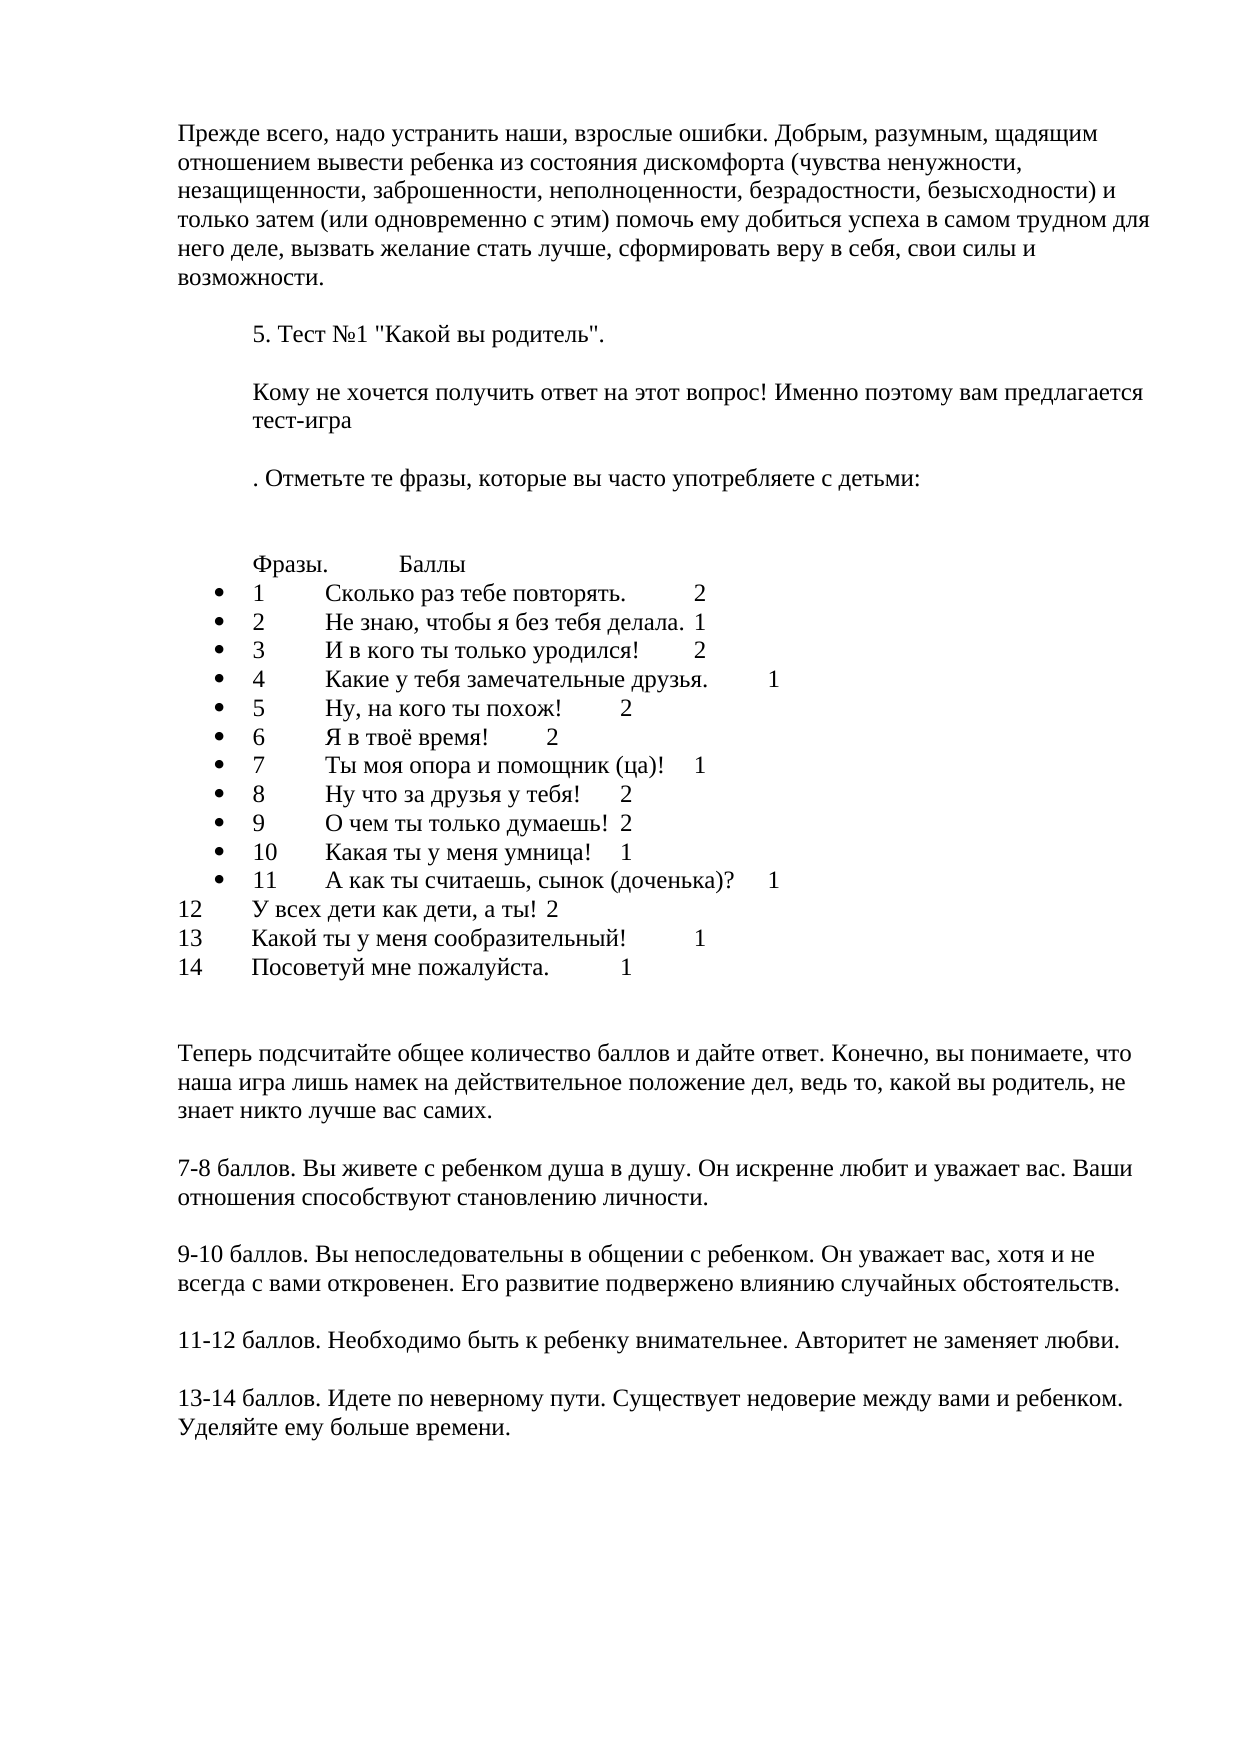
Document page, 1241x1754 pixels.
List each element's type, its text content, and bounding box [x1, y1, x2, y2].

list 3 И в кого ты только уродился! 2 [215, 636, 1152, 664]
list . Отметьте те фразы, которые вы часто употребляете с детьми: [252, 463, 1152, 492]
list 2 Не знаю, чтобы я без тебя делала. 1 [215, 607, 1152, 636]
text Теперь подсчитайте общее количество баллов и дайте ответ. Конечно, вы понимаете, что наша игра лишь намек на действительное положение дел, ведь то, какой вы родитель, не знает никто лучше вас самих. [177, 1038, 1152, 1124]
list 8 Ну что за друзья у тебя! 2 [215, 779, 1152, 808]
list 11 А как ты считаешь, сынок (доченька)? 1 [215, 866, 1152, 894]
text 11-12 баллов. Необходимо быть к ребенку внимательнее. Авторитет не заменяет любви. [177, 1326, 1152, 1354]
list 6 Я в твоё время! 2 [215, 722, 1152, 751]
text Прежде всего, надо устранить наши, взрослые ошибки. Добрым, разумным, щадящим отношением вывести ребенка из состояния дискомфорта (чувства ненужности, незащищенности, заброшенности, неполноценности, безрадостности, безысходности) и только затем (или одновременно с этим) помочь ему добиться успеха в самом трудном для него деле, вызвать желание стать лучше, сформировать веру в себя, свои силы и возможности. [177, 118, 1152, 319]
text 7-8 баллов. Вы живете с ребенком душа в душу. Он искренне любит и уважает вас. Ваши отношения способствуют становлению личности. [177, 1153, 1152, 1211]
list Кому не хочется получить ответ на этот вопрос! Именно поэтому вам предлагается тест-игра [252, 377, 1152, 434]
list 5. Тест №1 "Какой вы родитель". [252, 319, 1152, 348]
list 9 О чем ты только думаешь! 2 [215, 808, 1152, 837]
text 13 Какой ты у меня сообразительный! 1 [177, 923, 1152, 952]
list 5 Ну, на кого ты похож! 2 [215, 693, 1152, 722]
list 10 Какая ты у меня умница! 1 [215, 837, 1152, 866]
text 9-10 баллов. Вы непоследовательны в общении с ребенком. Он уважает вас, хотя и не всегда с вами откровенен. Его развитие подвержено влиянию случайных обстоятельств. [177, 1239, 1152, 1297]
list 7 Ты моя опора и помощник (ца)! 1 [215, 751, 1152, 779]
text 12 У всех дети как дети, а ты! 2 [177, 894, 1152, 923]
text 13-14 баллов. Идете по неверному пути. Существует недоверие между вами и ребенком. Уделяйте ему больше времени. [177, 1383, 1152, 1441]
list 4 Какие у тебя замечательные друзья. 1 [215, 664, 1152, 693]
list Фразы. Баллы [252, 549, 1152, 578]
text 14 Посоветуй мне пожалуйста. 1 [177, 952, 1152, 981]
list 1 Сколько раз тебе повторять. 2 [215, 578, 1152, 607]
